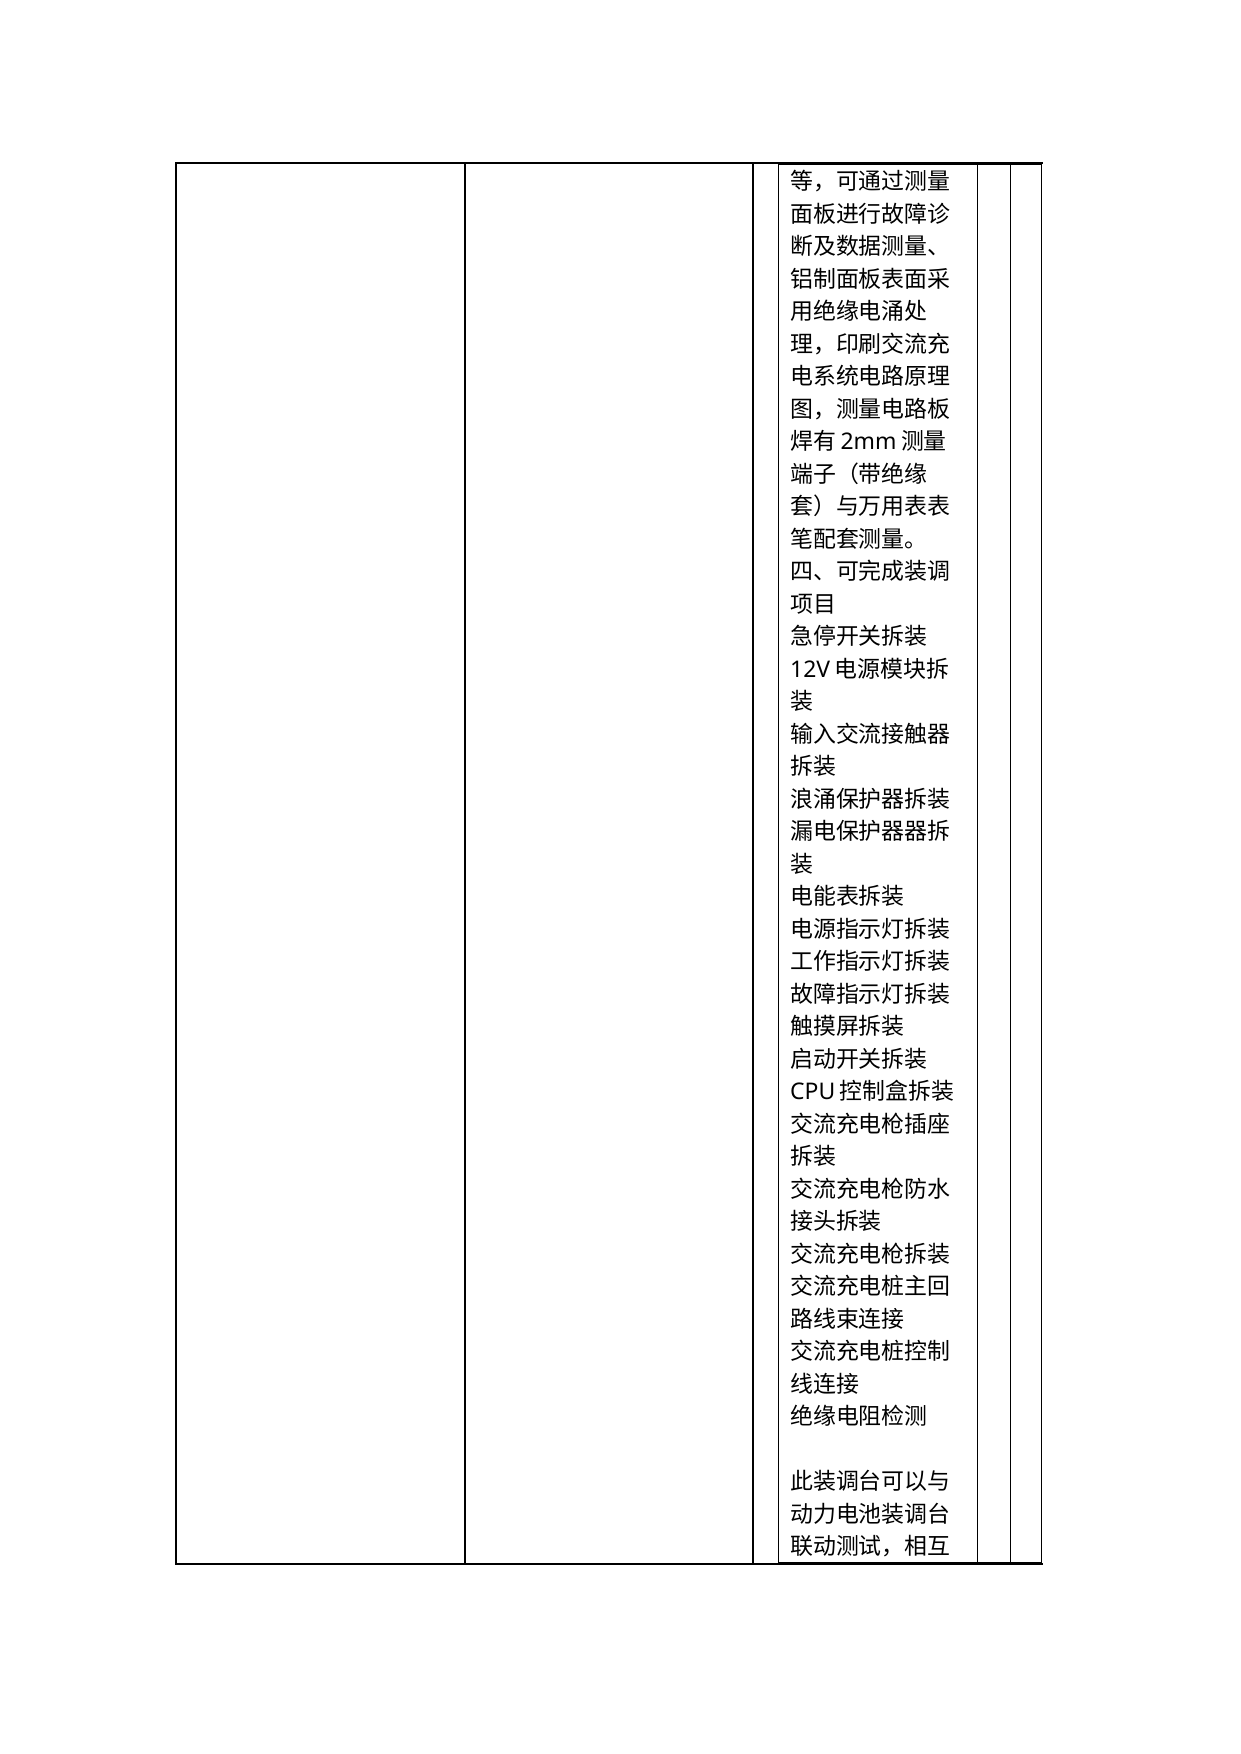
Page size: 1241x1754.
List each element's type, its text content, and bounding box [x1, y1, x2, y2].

table_cell 1 [177, 164, 464, 1563]
table_cell ▲ [466, 164, 752, 1563]
table_cell [779, 165, 977, 1562]
table_cell [1011, 165, 1041, 1562]
table_cell [754, 164, 778, 1563]
table_cell [978, 165, 1010, 1562]
